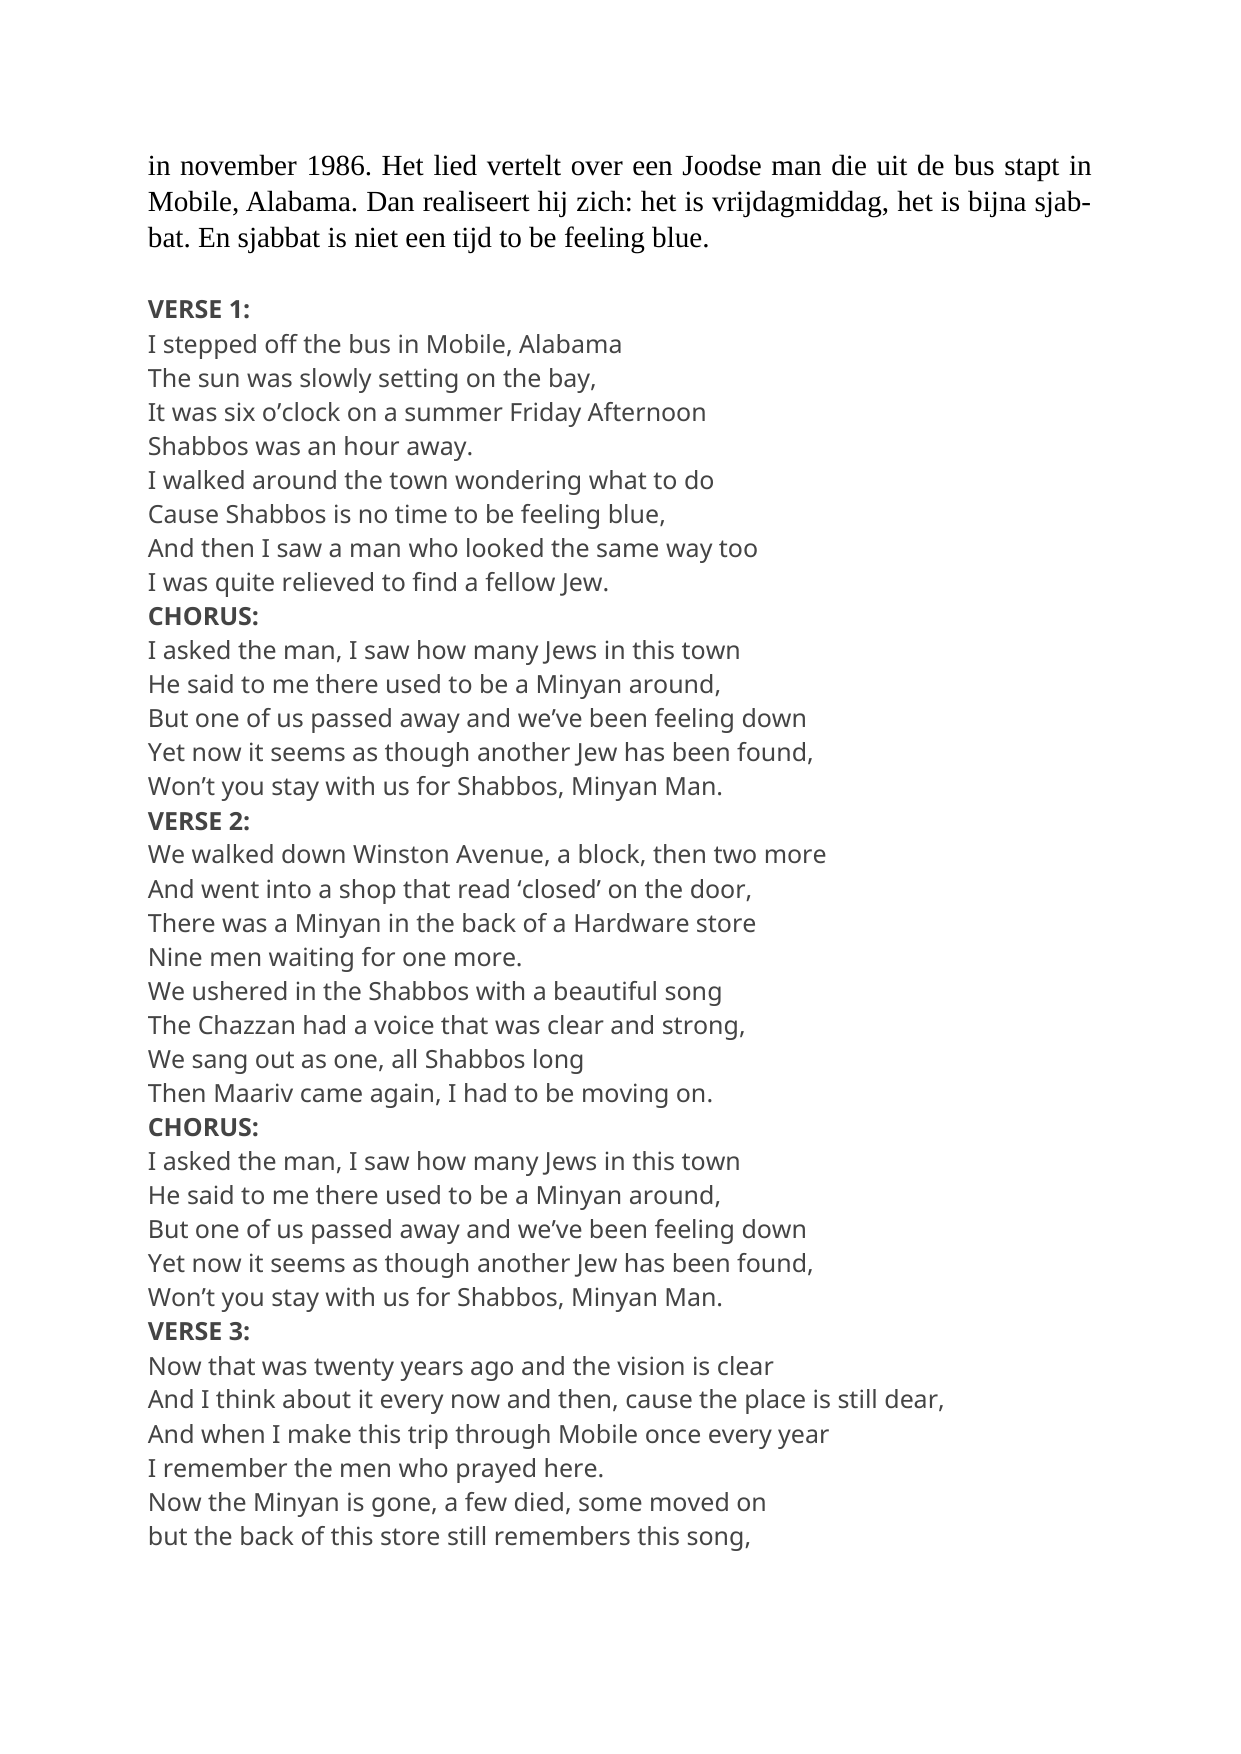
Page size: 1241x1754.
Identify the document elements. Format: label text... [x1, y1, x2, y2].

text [148, 148, 1093, 253]
text VERSE 2: We walked down Winston Avenue, a block, then two more And went into a shop that read ‘closed’ on the door, There was a Minyan in the back of a Hardware store Nine men waiting for one more. We ushered in the Shabbos with a beautiful song The Chazzan had a voice that was clear and strong, We sang out as one, all Shabbos long Then Maariv came again, I had to be moving on. [148, 803, 1093, 1110]
text VERSE 1: I stepped off the bus in Mobile, Alabama The sun was slowly setting on the bay, It was six o’clock on a summer Friday Afternoon Shabbos was an hour away. I walked around the town wondering what to do Cause Shabbos is no time to be feeling blue, And then I saw a man who looked the same way too I was quite relieved to find a fellow Jew. [148, 292, 1093, 599]
text CHORUS: I asked the man, I saw how many Jews in this town He said to me there used to be a Minyan around, But one of us passed away and we’ve been feeling down Yet now it seems as though another Jew has been found, Won’t you stay with us for Shabbos, Minyan Man. [148, 1110, 1093, 1314]
text CHORUS: I asked the man, I saw how many Jews in this town He said to me there used to be a Minyan around, But one of us passed away and we’ve been feeling down Yet now it seems as though another Jew has been found, Won’t you stay with us for Shabbos, Minyan Man. [148, 599, 1093, 803]
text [148, 1314, 1093, 1552]
